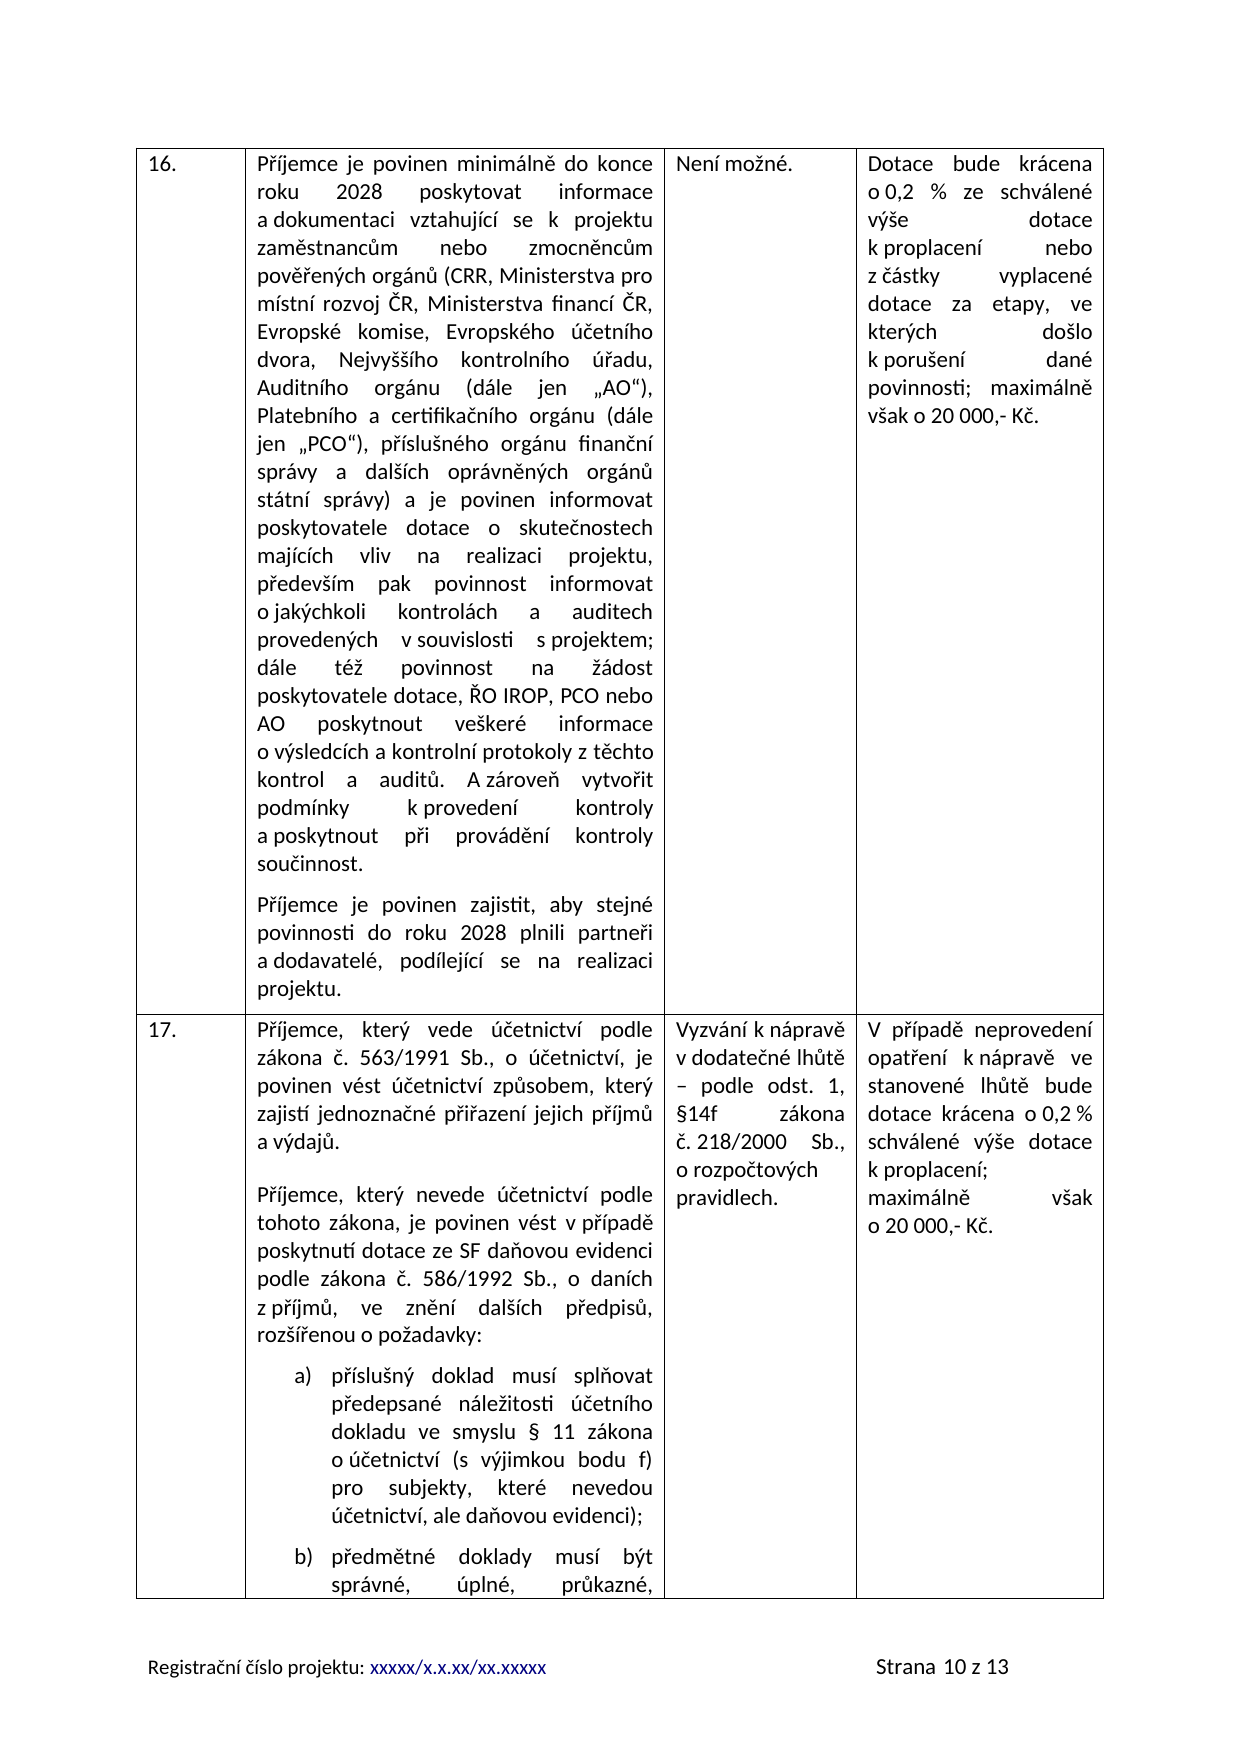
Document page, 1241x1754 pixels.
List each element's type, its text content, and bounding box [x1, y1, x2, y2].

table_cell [246, 1015, 664, 1598]
table_cell Příjemce je povinen minimálně do konce roku 2028 poskytovat informace a dokumentaci vztahující se k projektu zaměstnancům nebo zmocněncům pověřených orgánů (CRR, Ministerstva pro místní rozvoj ČR, Ministerstva financí ČR, Evropské komise, Evropského účetního dvora, Nejvyššího kontrolního úřadu, Auditního orgánu (dále jen „AO“), Platebního a certifikačního orgánu (dále jen „PCO“), příslušného orgánu finanční správy a dalších oprávněných orgánů státní správy) a je povinen informovat poskytovatele dotace o skutečnostech majících vliv na realizaci projektu, především pak povinnost informovat o jakýchkoli kontrolách a auditech provedených v souvislosti s projektem; dále též povinnost na žádost poskytovatele dotace, ŘO IROP, PCO nebo AO poskytnout veškeré informace o výsledcích a kontrolní protokoly z těchto kontrol a auditů. A zároveň vytvořit podmínky k provedení kontroly a poskytnout při provádění kontroly součinnost. Příjemce je povinen zajistit, aby stejné povinnosti do roku 2028 plnili partneři a dodavatelé, podílející se na realizaci projektu. [246, 149, 664, 1014]
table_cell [665, 1015, 856, 1598]
table_cell 17. [137, 1015, 245, 1598]
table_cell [857, 1015, 1103, 1598]
table_cell 16. [137, 149, 245, 1014]
table_cell Není možné. [665, 149, 856, 1014]
table_cell Dotace bude krácena o 0,2 % ze schválené výše dotace k proplacení nebo z částky vyplacené dotace za etapy, ve kterých došlo k porušení dané povinnosti; maximálně však o 20 000,- Kč. [857, 149, 1103, 1014]
